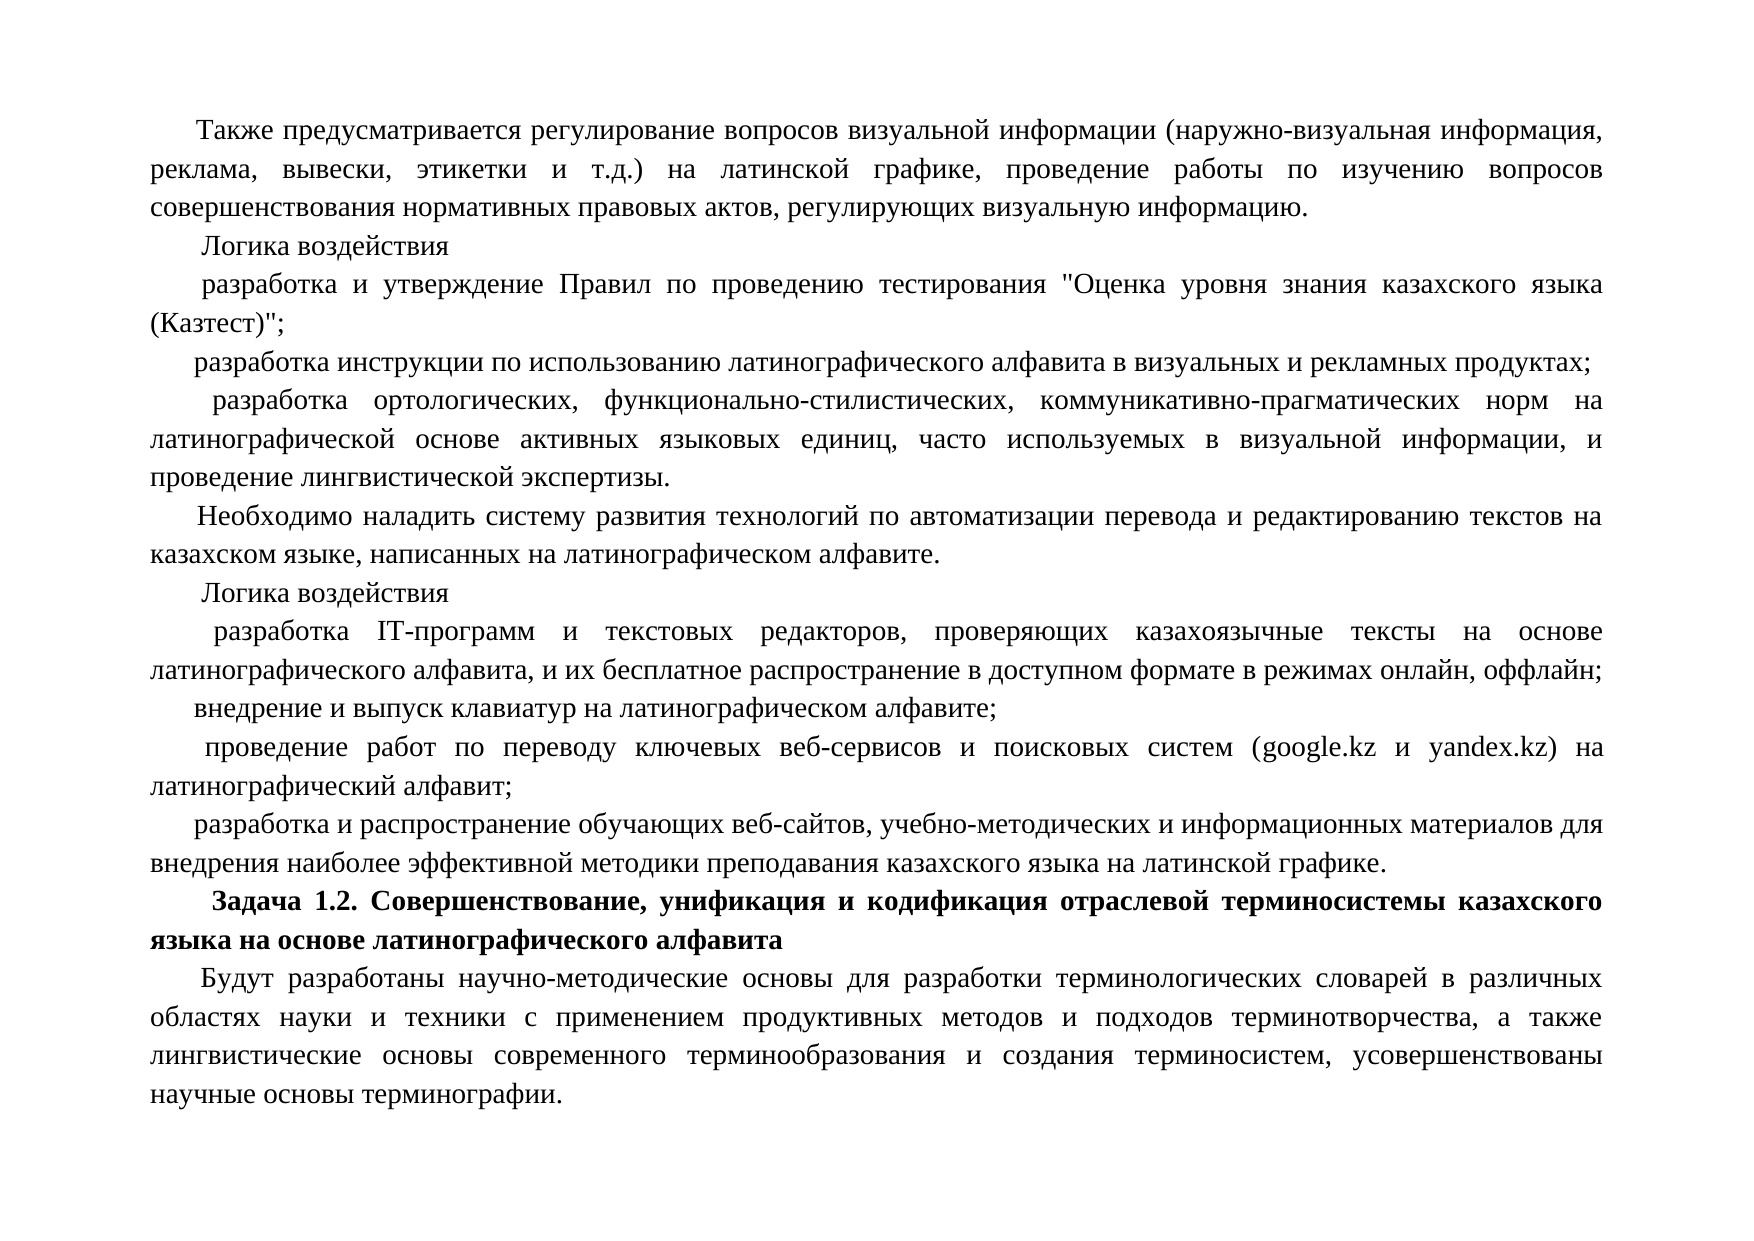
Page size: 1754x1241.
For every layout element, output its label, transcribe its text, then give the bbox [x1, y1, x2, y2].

text разработка и утверждение Правил по проведению тестирования "Оценка уровня знания казахского языка (Казтест)"; [150, 267, 1604, 339]
text разработка ортологических, функционально-стилистических, коммуникативно-прагматических норм на латинографической основе активных языковых единиц, часто используемых в визуальной информации, и проведение лингвистической экспертизы. [150, 382, 1604, 493]
text Также предусматривается регулирование вопросов визуальной информации (наружно-визуальная информация, реклама, вывески, этикетки и т.д.) на латинской графике, проведение работы по изучению вопросов совершенствования нормативных правовых актов, регулирующих визуальную информацию. [150, 112, 1604, 223]
text разработка и распространение обучающих веб-сайтов, учебно-методических и информационных материалов для внедрения наиболее эффективной методики преподавания казахского языка на латинской графике. [150, 806, 1604, 878]
text разработка IT-программ и текстовых редакторов, проверяющих казахоязычные тексты на основе латинографического алфавита, и их бесплатное распространение в доступном формате в режимах онлайн, оффлайн; [150, 613, 1604, 686]
text Необходимо наладить систему развития технологий по автоматизации перевода и редактированию текстов на казахском языке, написанных на латинографическом алфавите. [150, 498, 1604, 570]
text Логика воздействия [150, 228, 1604, 262]
text Задача 1.2. Совершенствование, унификация и кодификация отраслевой терминосистемы казахского языка на основе латинографического алфавита [150, 883, 1604, 955]
text внедрение и выпуск клавиатур на латинографическом алфавите; [150, 691, 1604, 724]
text Логика воздействия [150, 575, 1604, 608]
text разработка инструкции по использованию латинографического алфавита в визуальных и рекламных продуктах; [150, 344, 1604, 377]
text проведение работ по переводу ключевых веб-сервисов и поисковых систем (google.kz и yandex.kz) на латинографический алфавит; [150, 729, 1604, 801]
text Будут разработаны научно-методические основы для разработки терминологических словарей в различных областях науки и техники с применением продуктивных методов и подходов терминотворчества, а также лингвистические основы современного терминообразования и создания терминосистем, усовершенствованы научные основы терминографии. [150, 960, 1604, 1109]
